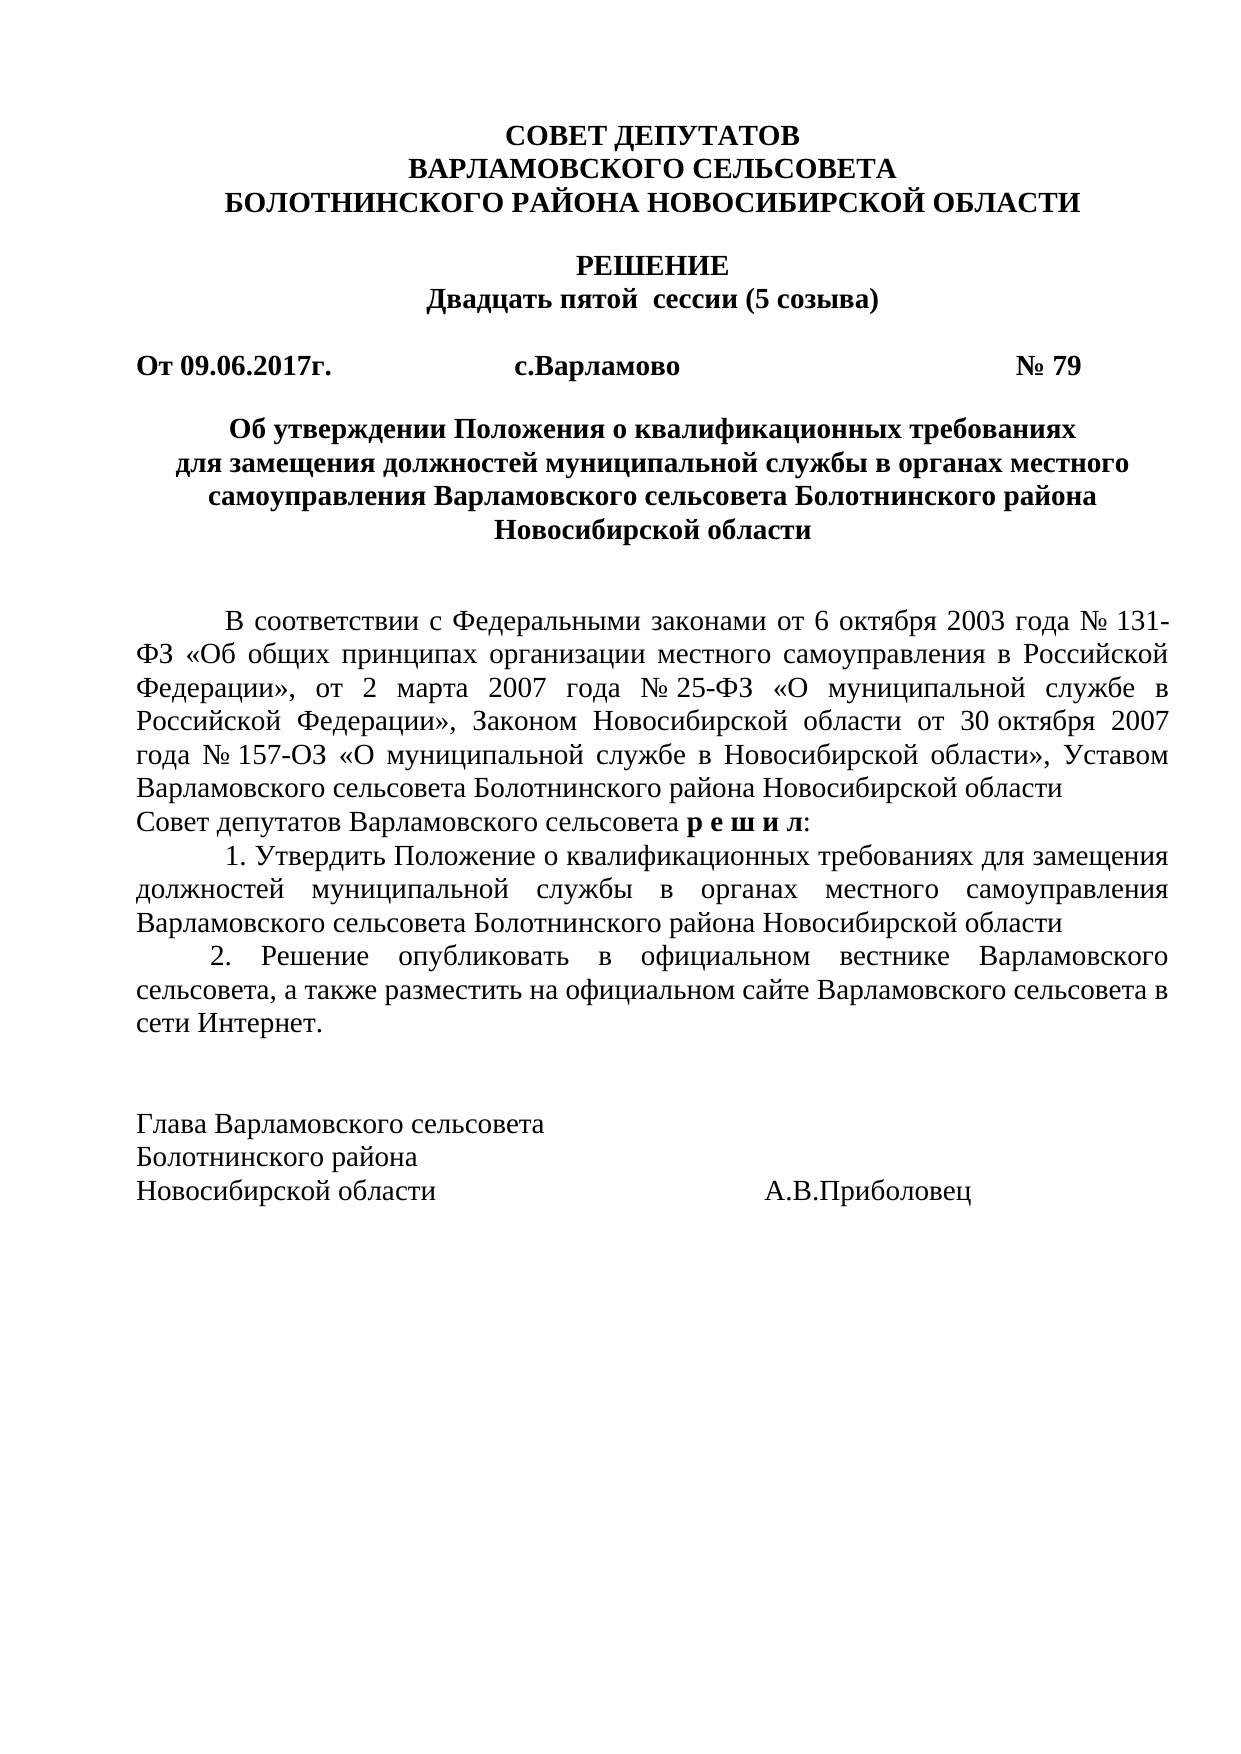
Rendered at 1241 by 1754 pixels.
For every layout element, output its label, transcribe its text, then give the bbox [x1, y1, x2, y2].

text Глава Варламовского сельсовета [136, 1106, 1169, 1139]
text РЕШЕНИЕ [136, 248, 1169, 281]
text ВАРЛАМОВСКОГО СЕЛЬСОВЕТА БОЛОТНИНСКОГО РАЙОНА НОВОСИБИРСКОЙ ОБЛАСТИ [136, 152, 1169, 219]
text Болотнинского района [136, 1139, 1169, 1173]
text Об утверждении Положения о квалификационных требованиях [136, 411, 1169, 445]
text СОВЕТ ДЕПУТАТОВ [136, 118, 1169, 152]
text для замещения должностей муниципальной службы в органах местного самоуправления Варламовского сельсовета Болотнинского района Новосибирской области [136, 445, 1169, 545]
text 1. Утвердить Положение о квалификационных требованиях для замещения должностей муниципальной службы в органах местного самоуправления Варламовского сельсовета Болотнинского района Новосибирской области [136, 838, 1169, 938]
text Совет депутатов Варламовского сельсовета р е ш и л: [136, 804, 1169, 838]
text В соответствии с Федеральными законами от 6 октября 2003 года № 131-ФЗ «Об общих принципах организации местного самоуправления в Российской Федерации», от 2 марта 2007 года № 25-ФЗ «О муниципальной службе в Российской Федерации», Законом Новосибирской области от 30 октября 2007 года № 157-ОЗ «О муниципальной службе в Новосибирской области», Уставом Варламовского сельсовета Болотнинского района Новосибирской области [136, 603, 1169, 804]
text Новосибирской области А.В.Приболовец [136, 1173, 1169, 1207]
text 2. Решение опубликовать в официальном вестнике Варламовского сельсовета, а также разместить на официальном сайте Варламовского сельсовета в сети Интернет. [136, 938, 1169, 1039]
text Двадцать пятой сессии (5 созыва) [136, 281, 1169, 315]
text От 09.06.2017г. с.Варламово № 79 [136, 348, 1169, 382]
